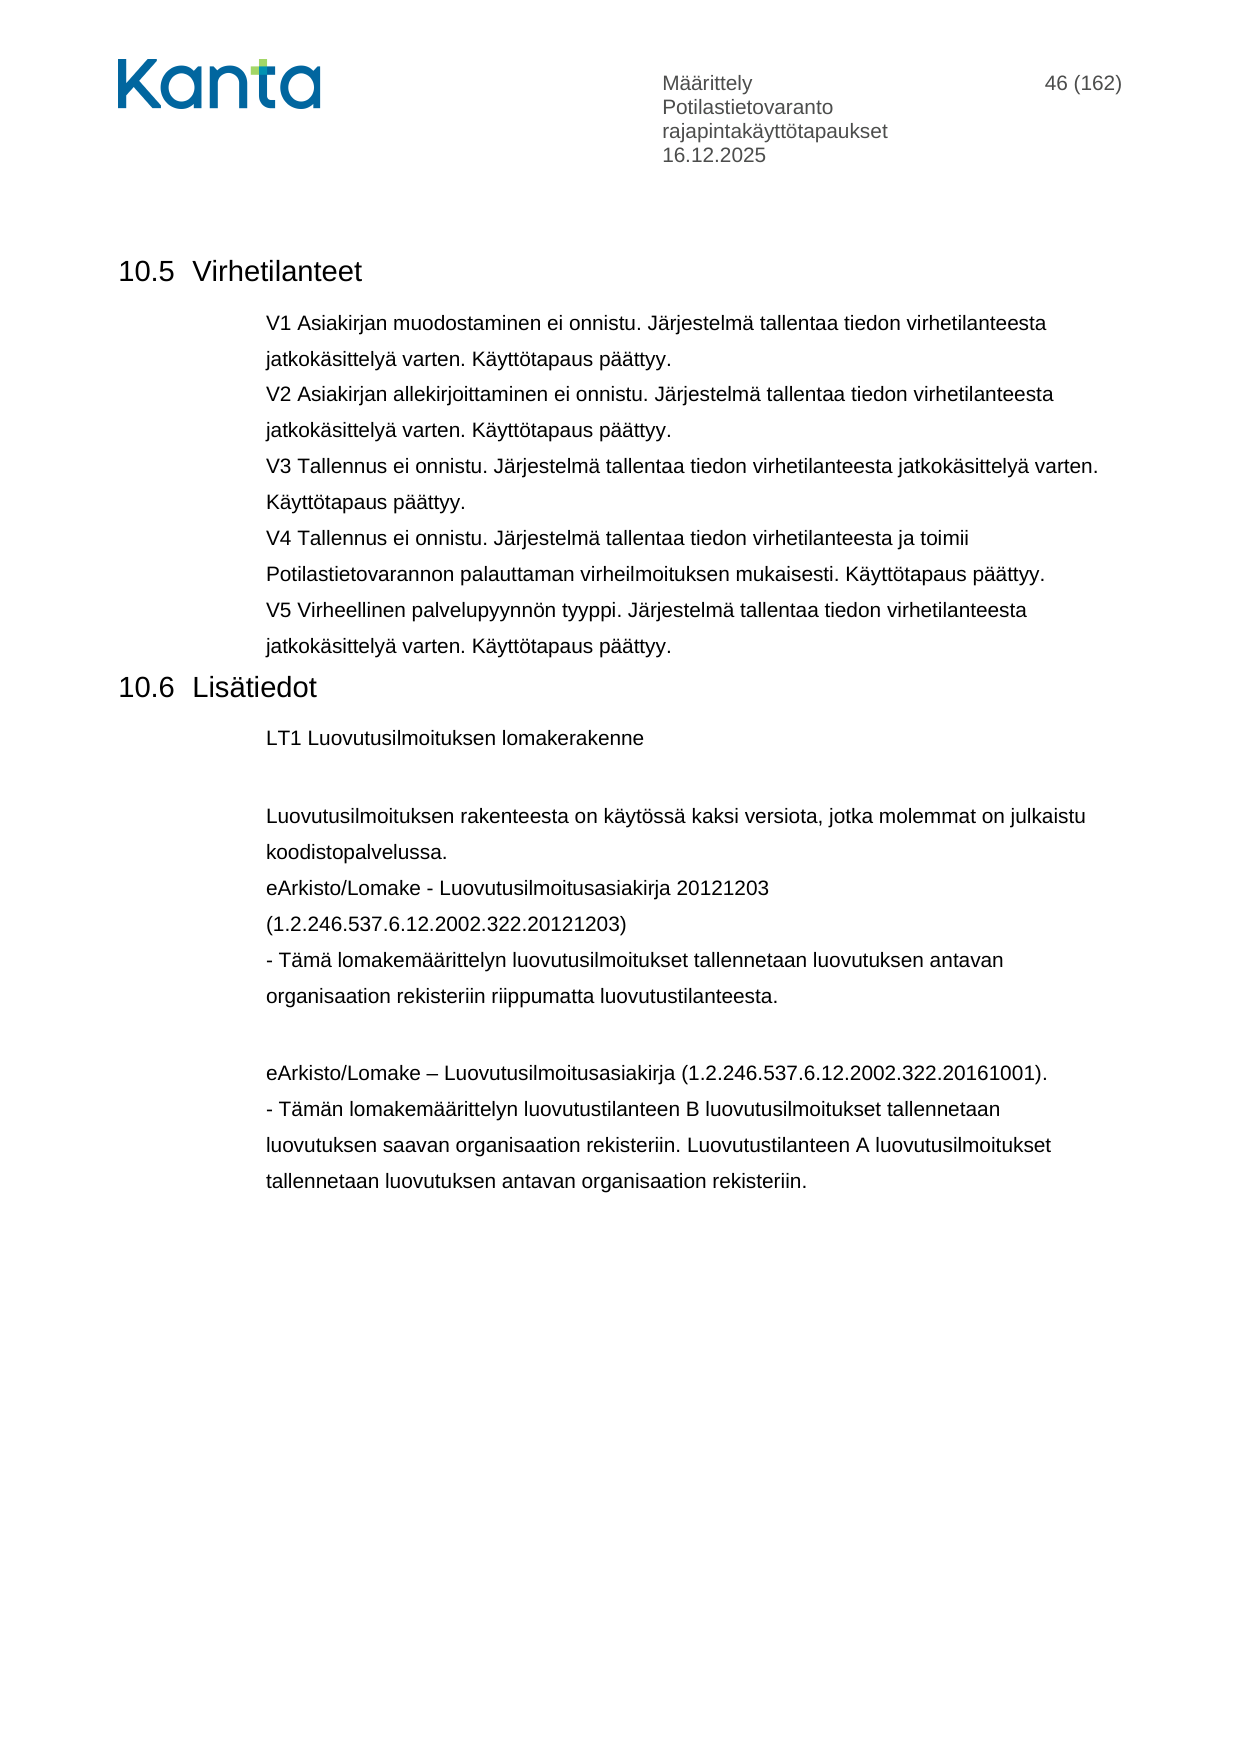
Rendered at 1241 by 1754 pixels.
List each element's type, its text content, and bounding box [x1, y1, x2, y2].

subtitle Lisätiedot [118, 670, 1107, 703]
text V1 Asiakirjan muodostaminen ei onnistu. Järjestelmä tallentaa tiedon virhetilanteesta jatkokäsittelyä varten. Käyttötapaus päättyy. [266, 310, 1107, 370]
text V3 Tallennus ei onnistu. Järjestelmä tallentaa tiedon virhetilanteesta jatkokäsittelyä varten. Käyttötapaus päättyy. [266, 454, 1107, 514]
text V2 Asiakirjan allekirjoittaminen ei onnistu. Järjestelmä tallentaa tiedon virhetilanteesta jatkokäsittelyä varten. Käyttötapaus päättyy. [266, 382, 1107, 442]
picture [118, 59, 321, 109]
text Luovutusilmoituksen rakenteesta on käytössä kaksi versiota, jotka molemmat on julkaistu koodistopalvelussa. [266, 804, 1107, 864]
subtitle Virhetilanteet [118, 254, 1107, 287]
text eArkisto/Lomake – Luovutusilmoitusasiakirja (1.2.246.537.6.12.2002.322.20161001). - Tämän lomakemäärittelyn luovutustilanteen B luovutusilmoitukset tallennetaan luovutuksen saavan organisaation rekisteriin. Luovutustilanteen A luovutusilmoitukset tallennetaan luovutuksen antavan organisaation rekisteriin. [266, 1061, 1107, 1193]
text eArkisto/Lomake - Luovutusilmoitusasiakirja 20121203 (1.2.246.537.6.12.2002.322.20121203) - Tämä lomakemäärittelyn luovutusilmoitukset tallennetaan luovutuksen antavan organisaation rekisteriin riippumatta luovutustilanteesta. [266, 876, 1107, 1007]
text V4 Tallennus ei onnistu. Järjestelmä tallentaa tiedon virhetilanteesta ja toimii Potilastietovarannon palauttaman virheilmoituksen mukaisesti. Käyttötapaus päättyy. [266, 526, 1107, 586]
text V5 Virheellinen palvelupyynnön tyyppi. Järjestelmä tallentaa tiedon virhetilanteesta jatkokäsittelyä varten. Käyttötapaus päättyy. [266, 598, 1107, 658]
text LT1 Luovutusilmoituksen lomakerakenne [266, 726, 1107, 750]
